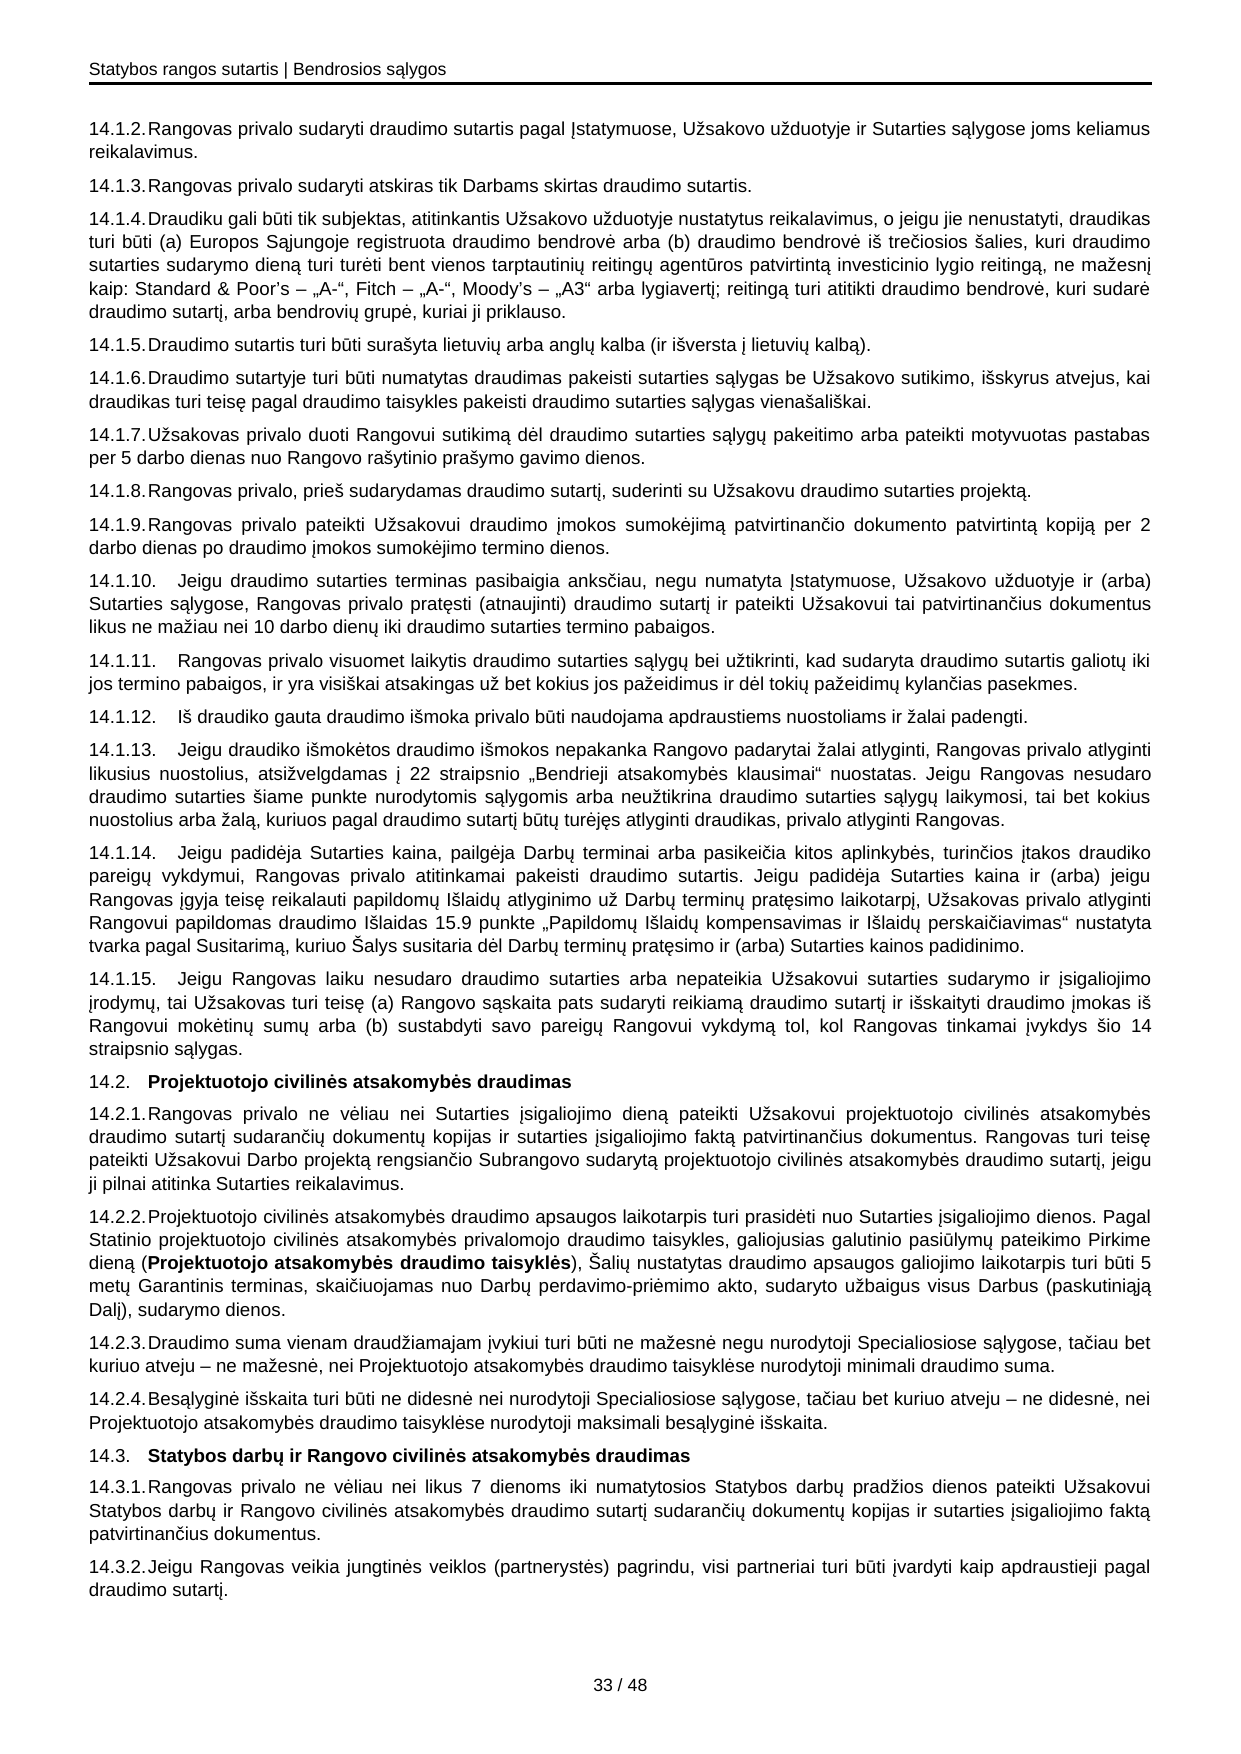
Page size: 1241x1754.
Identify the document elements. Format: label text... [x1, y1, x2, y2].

list Rangovas privalo, prieš sudarydamas draudimo sutartį, suderinti su Užsakovu draudimo sutarties projektą. [89, 480, 1152, 502]
list Rangovas privalo ne vėliau nei likus 7 dienoms iki numatytosios Statybos darbų pradžios dienos pateikti Užsakovui Statybos darbų ir Rangovo civilinės atsakomybės draudimo sutartį sudarančių dokumentų kopijas ir sutarties įsigaliojimo faktą patvirtinančius dokumentus. [89, 1476, 1152, 1544]
list Iš draudiko gauta draudimo išmoka privalo būti naudojama apdraustiems nuostoliams ir žalai padengti. [89, 706, 1152, 727]
list Rangovas privalo sudaryti draudimo sutartis pagal Įstatymuose, Užsakovo užduotyje ir Sutarties sąlygose joms keliamus reikalavimus. [89, 118, 1152, 163]
subtitle Statybos darbų ir Rangovo civilinės atsakomybės draudimas [89, 1445, 1152, 1466]
list Rangovas privalo pateikti Užsakovui draudimo įmokos sumokėjimą patvirtinančio dokumento patvirtintą kopiją per 2 darbo dienas po draudimo įmokos sumokėjimo termino dienos. [89, 513, 1152, 558]
list Besąlyginė išskaita turi būti ne didesnė nei nurodytoji Specialiosiose sąlygose, tačiau bet kuriuo atveju – ne didesnė, nei Projektuotojo atsakomybės draudimo taisyklėse nurodytoji maksimali besąlyginė išskaita. [89, 1388, 1152, 1433]
subtitle Projektuotojo civilinės atsakomybės draudimas [89, 1071, 1152, 1093]
list Draudimo suma vienam draudžiamajam įvykiui turi būti ne mažesnė negu nurodytoji Specialiosiose sąlygose, tačiau bet kuriuo atveju – ne mažesnė, nei Projektuotojo atsakomybės draudimo taisyklėse nurodytoji minimali draudimo suma. [89, 1332, 1152, 1377]
list Jeigu padidėja Sutarties kaina, pailgėja Darbų terminai arba pasikeičia kitos aplinkybės, turinčios įtakos draudiko pareigų vykdymui, Rangovas privalo atitinkamai pakeisti draudimo sutartis. Jeigu padidėja Sutarties kaina ir (arba) jeigu Rangovas įgyja teisę reikalauti papildomų Išlaidų atlyginimo už Darbų terminų pratęsimo laikotarpį, Užsakovas privalo atlyginti Rangovui papildomas draudimo Išlaidas 15.9 punkte „Papildomų Išlaidų kompensavimas ir Išlaidų perskaičiavimas“ nustatyta tvarka pagal Susitarimą, kuriuo Šalys susitaria dėl Darbų terminų pratęsimo ir (arba) Sutarties kainos padidinimo. [89, 842, 1152, 957]
list Jeigu draudiko išmokėtos draudimo išmokos nepakanka Rangovo padarytai žalai atlyginti, Rangovas privalo atlyginti likusius nuostolius, atsižvelgdamas į 22 straipsnio „Bendrieji atsakomybės klausimai“ nuostatas. Jeigu Rangovas nesudaro draudimo sutarties šiame punkte nurodytomis sąlygomis arba neužtikrina draudimo sutarties sąlygų laikymosi, tai bet kokius nuostolius arba žalą, kuriuos pagal draudimo sutartį būtų turėjęs atlyginti draudikas, privalo atlyginti Rangovas. [89, 739, 1152, 830]
list Jeigu Rangovas laiku nesudaro draudimo sutarties arba nepateikia Užsakovui sutarties sudarymo ir įsigaliojimo įrodymų, tai Užsakovas turi teisę (a) Rangovo sąskaita pats sudaryti reikiamą draudimo sutartį ir išskaityti draudimo įmokas iš Rangovui mokėtinų sumų arba (b) sustabdyti savo pareigų Rangovui vykdymą tol, kol Rangovas tinkamai įvykdys šio 14 straipsnio sąlygas. [89, 968, 1152, 1059]
list Draudimo sutartis turi būti surašyta lietuvių arba anglų kalba (ir išversta į lietuvių kalbą). [89, 334, 1152, 356]
list Jeigu Rangovas veikia jungtinės veiklos (partnerystės) pagrindu, visi partneriai turi būti įvardyti kaip apdraustieji pagal draudimo sutartį. [89, 1556, 1152, 1601]
list Draudiku gali būti tik subjektas, atitinkantis Užsakovo užduotyje nustatytus reikalavimus, o jeigu jie nenustatyti, draudikas turi būti (a) Europos Sąjungoje registruota draudimo bendrovė arba (b) draudimo bendrovė iš trečiosios šalies, kuri draudimo sutarties sudarymo dieną turi turėti bent vienos tarptautinių reitingų agentūros patvirtintą investicinio lygio reitingą, ne mažesnį kaip: Standard & Poor’s – „A-“, Fitch – „A-“, Moody’s – „A3“ arba lygiavertį; reitingą turi atitikti draudimo bendrovė, kuri sudarė draudimo sutartį, arba bendrovių grupė, kuriai ji priklauso. [89, 208, 1152, 322]
list Draudimo sutartyje turi būti numatytas draudimas pakeisti sutarties sąlygas be Užsakovo sutikimo, išskyrus atvejus, kai draudikas turi teisę pagal draudimo taisykles pakeisti draudimo sutarties sąlygas vienašališkai. [89, 367, 1152, 412]
list Jeigu draudimo sutarties terminas pasibaigia anksčiau, negu numatyta Įstatymuose, Užsakovo užduotyje ir (arba) Sutarties sąlygose, Rangovas privalo pratęsti (atnaujinti) draudimo sutartį ir pateikti Užsakovui tai patvirtinančius dokumentus likus ne mažiau nei 10 darbo dienų iki draudimo sutarties termino pabaigos. [89, 570, 1152, 638]
list Projektuotojo civilinės atsakomybės draudimo apsaugos laikotarpis turi prasidėti nuo Sutarties įsigaliojimo dienos. Pagal Statinio projektuotojo civilinės atsakomybės privalomojo draudimo taisykles, galiojusias galutinio pasiūlymų pateikimo Pirkime dieną (Projektuotojo atsakomybės draudimo taisyklės), Šalių nustatytas draudimo apsaugos galiojimo laikotarpis turi būti 5 metų Garantinis terminas, skaičiuojamas nuo Darbų perdavimo-priėmimo akto, sudaryto užbaigus visus Darbus (paskutiniąją Dalį), sudarymo dienos. [89, 1206, 1152, 1320]
list Užsakovas privalo duoti Rangovui sutikimą dėl draudimo sutarties sąlygų pakeitimo arba pateikti motyvuotas pastabas per 5 darbo dienas nuo Rangovo rašytinio prašymo gavimo dienos. [89, 424, 1152, 468]
list Rangovas privalo ne vėliau nei Sutarties įsigaliojimo dieną pateikti Užsakovui projektuotojo civilinės atsakomybės draudimo sutartį sudarančių dokumentų kopijas ir sutarties įsigaliojimo faktą patvirtinančius dokumentus. Rangovas turi teisę pateikti Užsakovui Darbo projektą rengsiančio Subrangovo sudarytą projektuotojo civilinės atsakomybės draudimo sutartį, jeigu ji pilnai atitinka Sutarties reikalavimus. [89, 1103, 1152, 1194]
list Rangovas privalo sudaryti atskiras tik Darbams skirtas draudimo sutartis. [89, 174, 1152, 196]
list Rangovas privalo visuomet laikytis draudimo sutarties sąlygų bei užtikrinti, kad sudaryta draudimo sutartis galiotų iki jos termino pabaigos, ir yra visiškai atsakingas už bet kokius jos pažeidimus ir dėl tokių pažeidimų kylančias pasekmes. [89, 649, 1152, 694]
